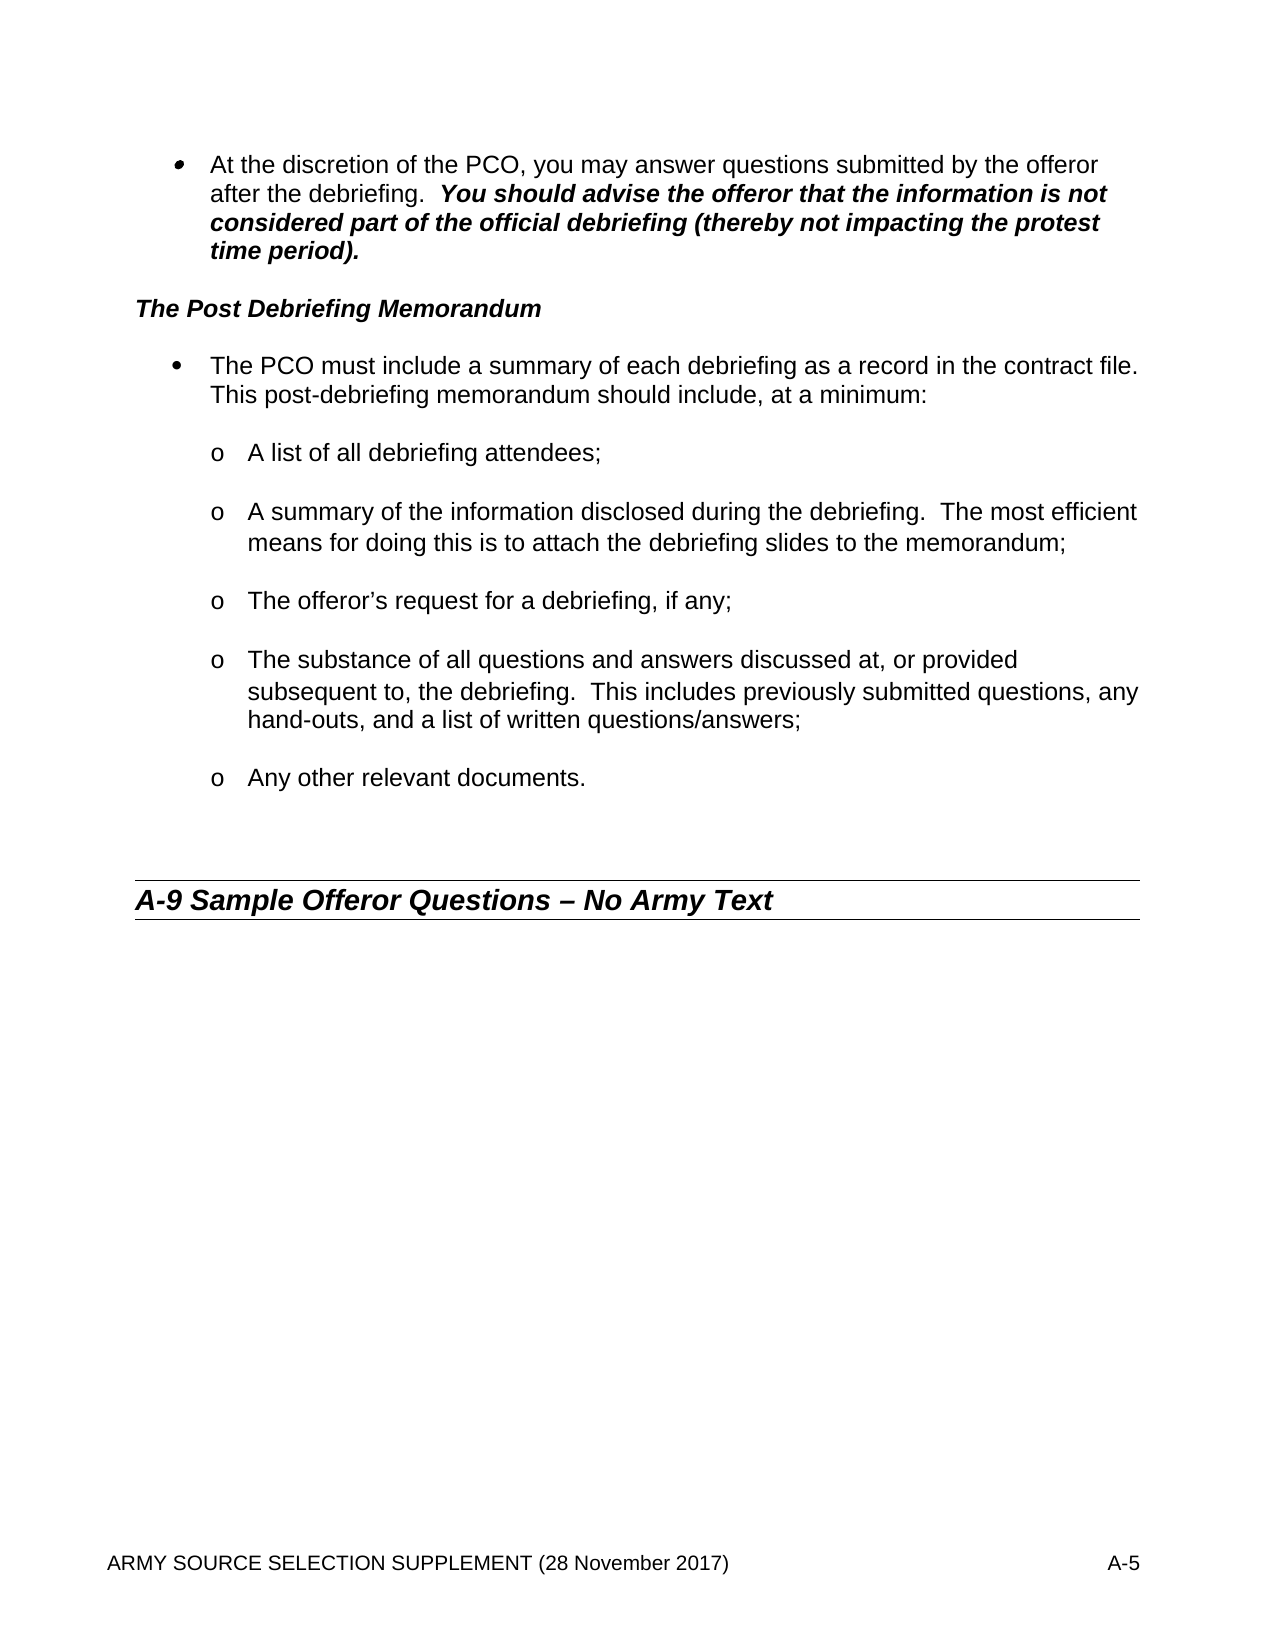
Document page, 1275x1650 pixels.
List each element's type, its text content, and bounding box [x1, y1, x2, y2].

list The PCO must include a summary of each debriefing as a record in the contract file. This post-debriefing memorandum should include, at a minimum: [172, 351, 1140, 409]
list The substance of all questions and answers discussed at, or provided subsequent to, the debriefing. This includes previously submitted questions, any hand-outs, and a list of written questions/answers; [210, 646, 1140, 734]
list A summary of the information disclosed during the debriefing. The most efficient means for doing this is to attach the debriefing slides to the memorandum; [210, 497, 1140, 557]
text A-9 Sample Offeror Questions – No Army Text [135, 881, 1140, 919]
list Any other relevant documents. [210, 763, 1140, 794]
list The offeror’s request for a debriefing, if any; [210, 586, 1140, 617]
list At the discretion of the PCO, you may answer questions submitted by the offeror after the debriefing. You should advise the offeror that the information is not considered part of the official debriefing (thereby not impacting the protest time period). [172, 150, 1140, 265]
text The Post Debriefing Memorandum [135, 294, 1140, 323]
list A list of all debriefing attendees; [210, 438, 1140, 469]
